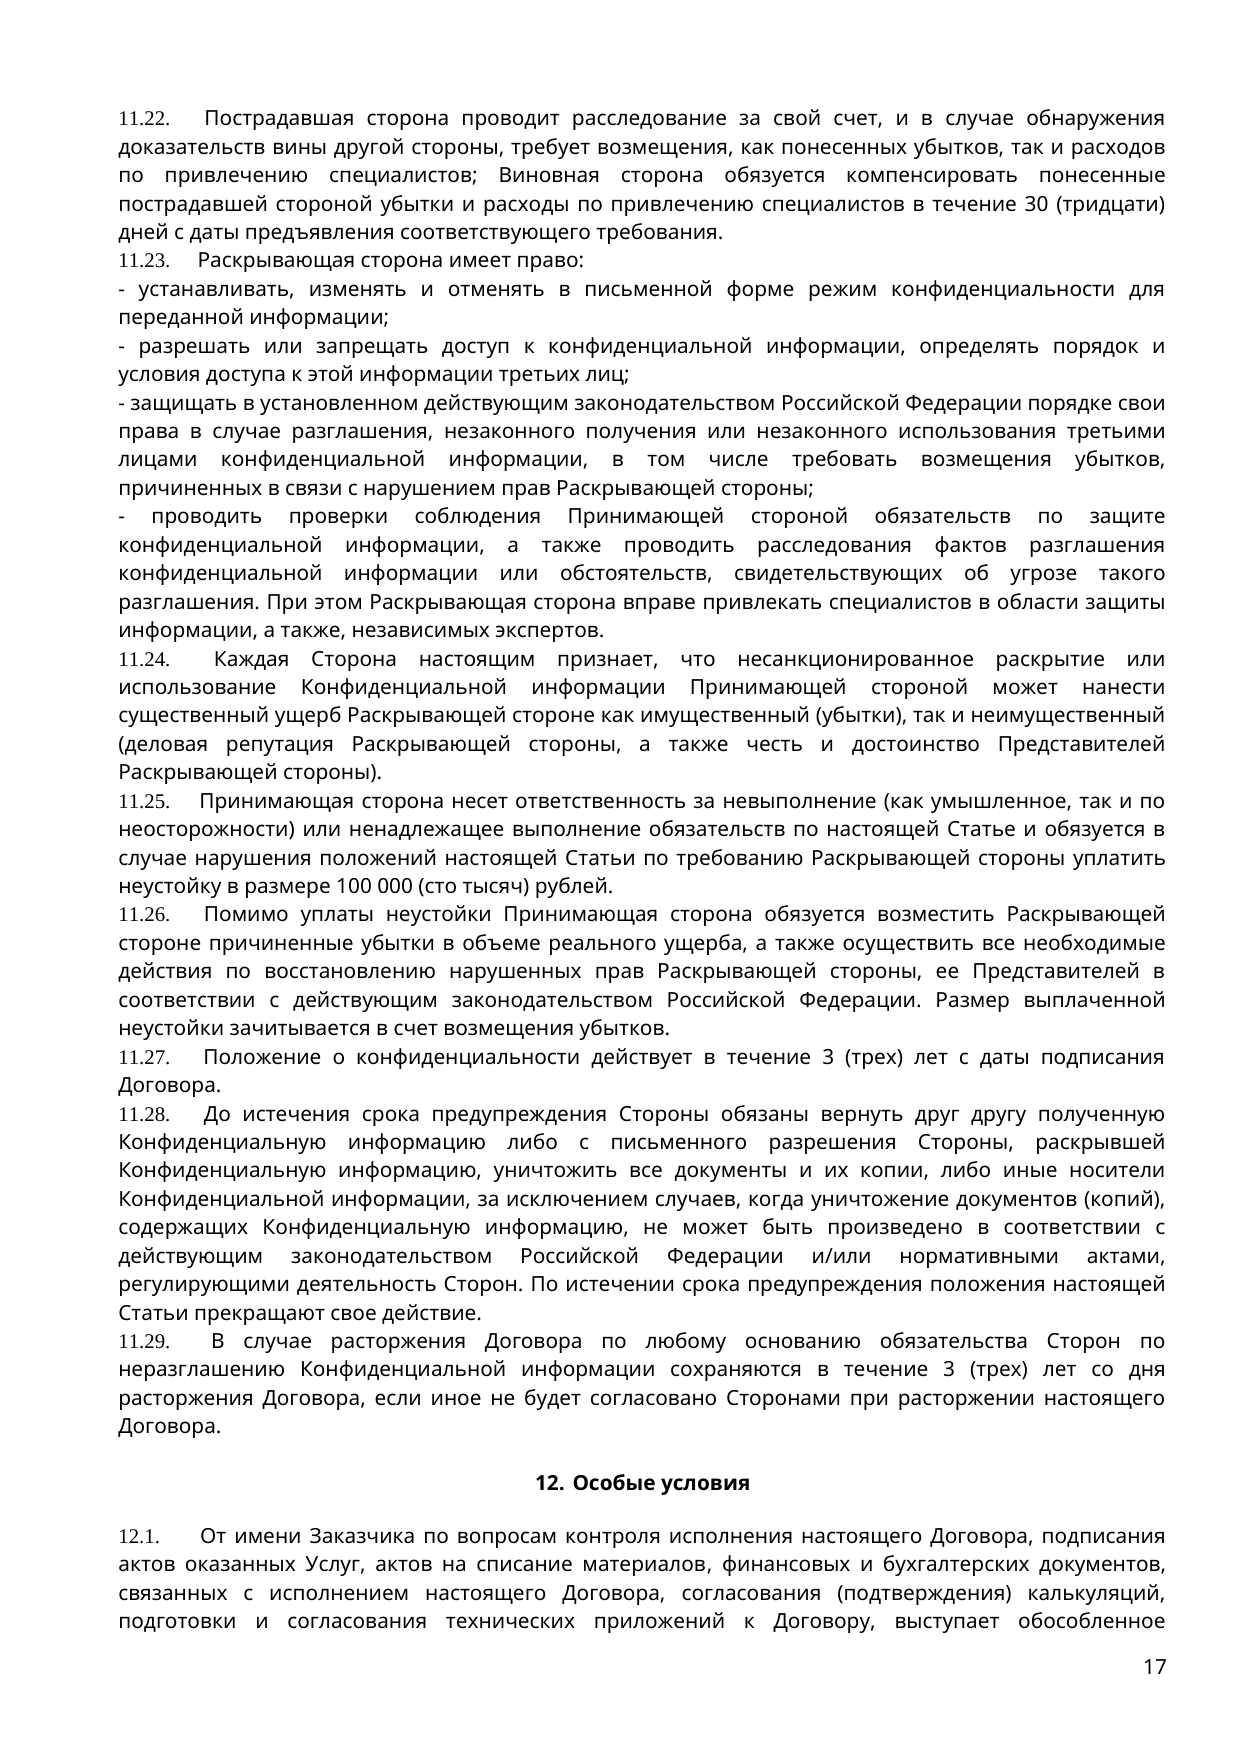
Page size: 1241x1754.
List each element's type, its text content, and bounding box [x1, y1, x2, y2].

list Положение о конфиденциальности действует в течение 3 (трех) лет с даты подписания Договора. [118, 1042, 1167, 1099]
list В случае расторжения Договора по любому основанию обязательства Сторон по неразглашению Конфиденциальной информации сохраняются в течение 3 (трех) лет со дня расторжения Договора, если иное не будет согласовано Сторонами при расторжении настоящего Договора. [118, 1326, 1167, 1440]
list Принимающая сторона несет ответственность за невыполнение (как умышленное, так и по неосторожности) или ненадлежащее выполнение обязательств по настоящей Статье и обязуется в случае нарушения положений настоящей Статьи по требованию Раскрывающей стороны уплатить неустойку в размере 100 000 (сто тысяч) рублей. [118, 786, 1167, 899]
list Раскрывающая сторона имеет право: [118, 246, 1167, 274]
list - устанавливать, изменять и отменять в письменной форме режим конфиденциальности для переданной информации; [118, 274, 1167, 331]
list Пострадавшая сторона проводит расследование за свой счет, и в случае обнаружения доказательств вины другой стороны, требует возмещения, как понесенных убытков, так и расходов по привлечению специалистов; Виновная сторона обязуется компенсировать понесенные пострадавшей стороной убытки и расходы по привлечению специалистов в течение 30 (тридцати) дней с даты предъявления соответствующего требования. [118, 103, 1167, 246]
list - разрешать или запрещать доступ к конфиденциальной информации, определять порядок и условия доступа к этой информации третьих лиц; [118, 331, 1167, 388]
list До истечения срока предупреждения Стороны обязаны вернуть друг другу полученную Конфиденциальную информацию либо с письменного разрешения Стороны, раскрывшей Конфиденциальную информацию, уничтожить все документы и их копии, либо иные носители Конфиденциальной информации, за исключением случаев, когда уничтожение документов (копий), содержащих Конфиденциальную информацию, не может быть произведено в соответствии с действующим законодательством Российской Федерации и/или нормативными актами, регулирующими деятельность Сторон. По истечении срока предупреждения положения настоящей Статьи прекращают свое действие. [118, 1099, 1167, 1326]
list Помимо уплаты неустойки Принимающая сторона обязуется возместить Раскрывающей стороне причиненные убытки в объеме реального ущерба, а также осуществить все необходимые действия по восстановлению нарушенных прав Раскрывающей стороны, ее Представителей в соответствии с действующим законодательством Российской Федерации. Размер выплаченной неустойки зачитывается в счет возмещения убытков. [118, 899, 1167, 1042]
list - защищать в установленном действующим законодательством Российской Федерации порядке свои права в случае разглашения, незаконного получения или незаконного использования третьими лицами конфиденциальной информации, в том числе требовать возмещения убытков, причиненных в связи с нарушением прав Раскрывающей стороны; [118, 388, 1167, 501]
subtitle Особые условия [118, 1468, 1167, 1497]
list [118, 1521, 1167, 1634]
list Каждая Сторона настоящим признает, что несанкционированное раскрытие или использование Конфиденциальной информации Принимающей стороной может нанести существенный ущерб Раскрывающей стороне как имущественный (убытки), так и неимущественный (деловая репутация Раскрывающей стороны, а также честь и достоинство Представителей Раскрывающей стороны). [118, 644, 1167, 786]
list - проводить проверки соблюдения Принимающей стороной обязательств по защите конфиденциальной информации, а также проводить расследования фактов разглашения конфиденциальной информации или обстоятельств, свидетельствующих об угрозе такого разглашения. При этом Раскрывающая сторона вправе привлекать специалистов в области защиты информации, а также, независимых экспертов. [118, 501, 1167, 644]
